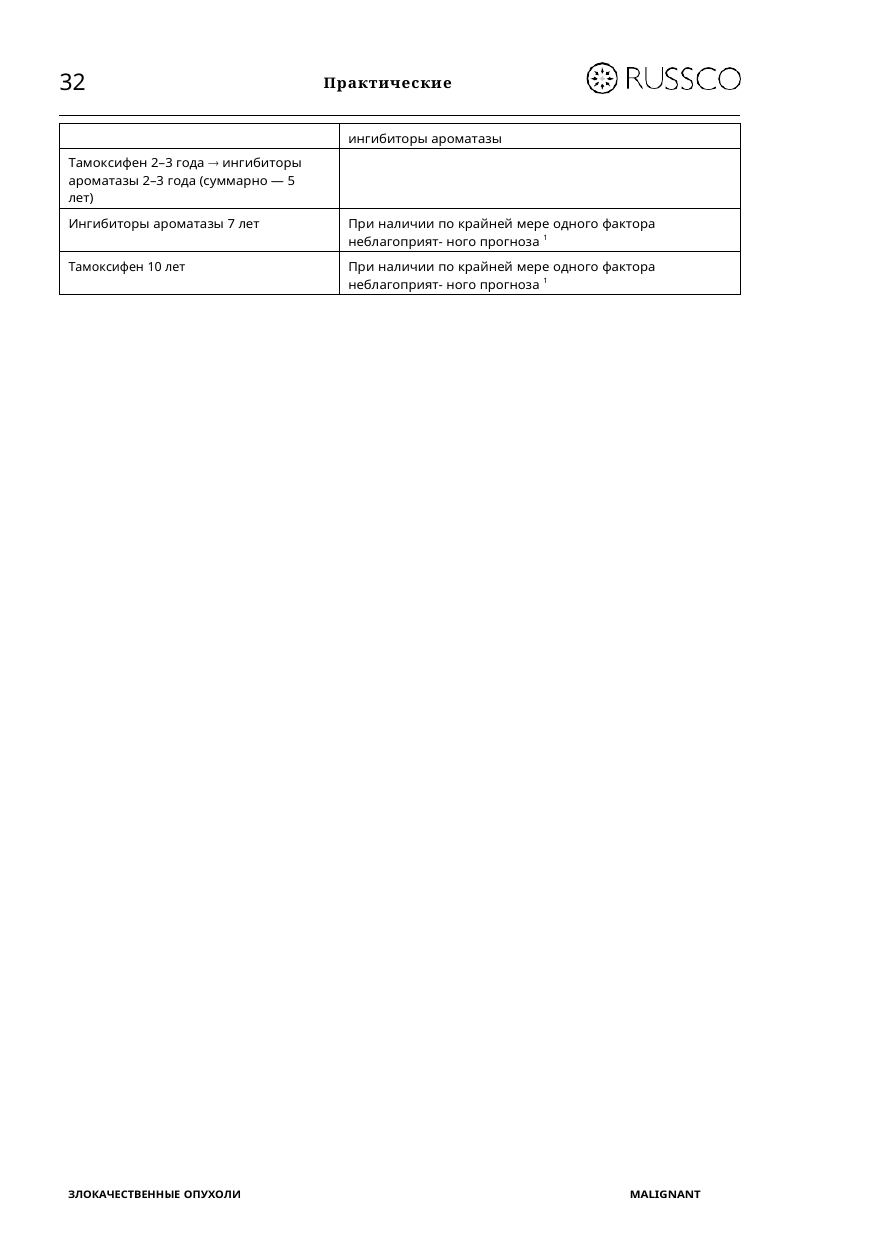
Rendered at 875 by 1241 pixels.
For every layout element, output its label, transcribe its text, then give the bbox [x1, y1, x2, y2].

table_cell [340, 149, 740, 208]
table_cell При наличии по крайней мере одного фактора неблагоприят- ного прогноза 1 [340, 209, 740, 251]
table_cell Тамоксифен 2–3 года  ингибиторы ароматазы 2–3 года (суммарно — 5 лет) [60, 149, 339, 208]
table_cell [60, 124, 339, 148]
table_cell При наличии по крайней мере одного фактора неблагоприят- ного прогноза 1 [340, 252, 740, 294]
picture [665, 67, 678, 90]
picture [586, 62, 618, 94]
table_cell Тамоксифен 10 лет [60, 252, 339, 294]
picture [681, 67, 741, 90]
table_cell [340, 124, 740, 148]
table_cell Ингибиторы ароматазы 7 лет [60, 209, 339, 251]
picture [627, 67, 663, 89]
